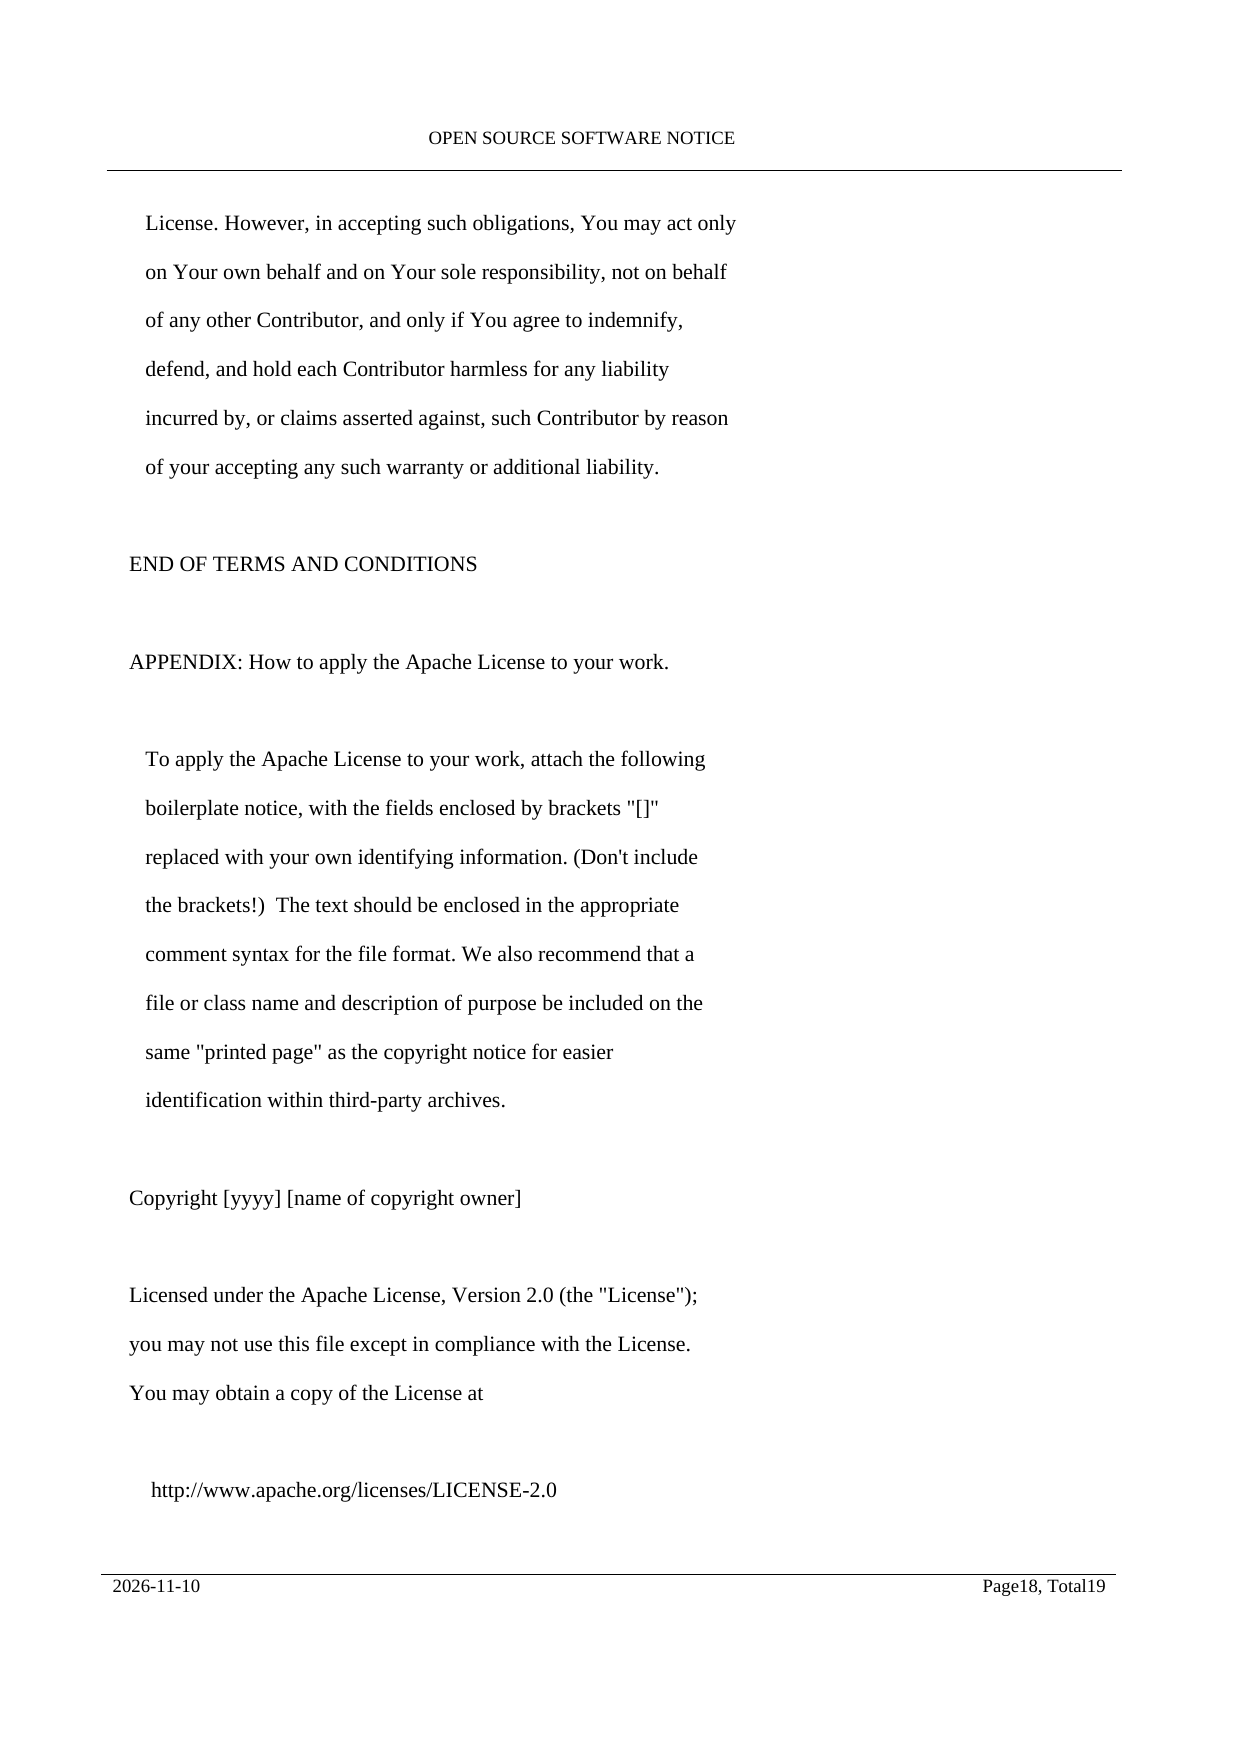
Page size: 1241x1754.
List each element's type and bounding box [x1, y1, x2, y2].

text [112, 206, 1128, 1506]
